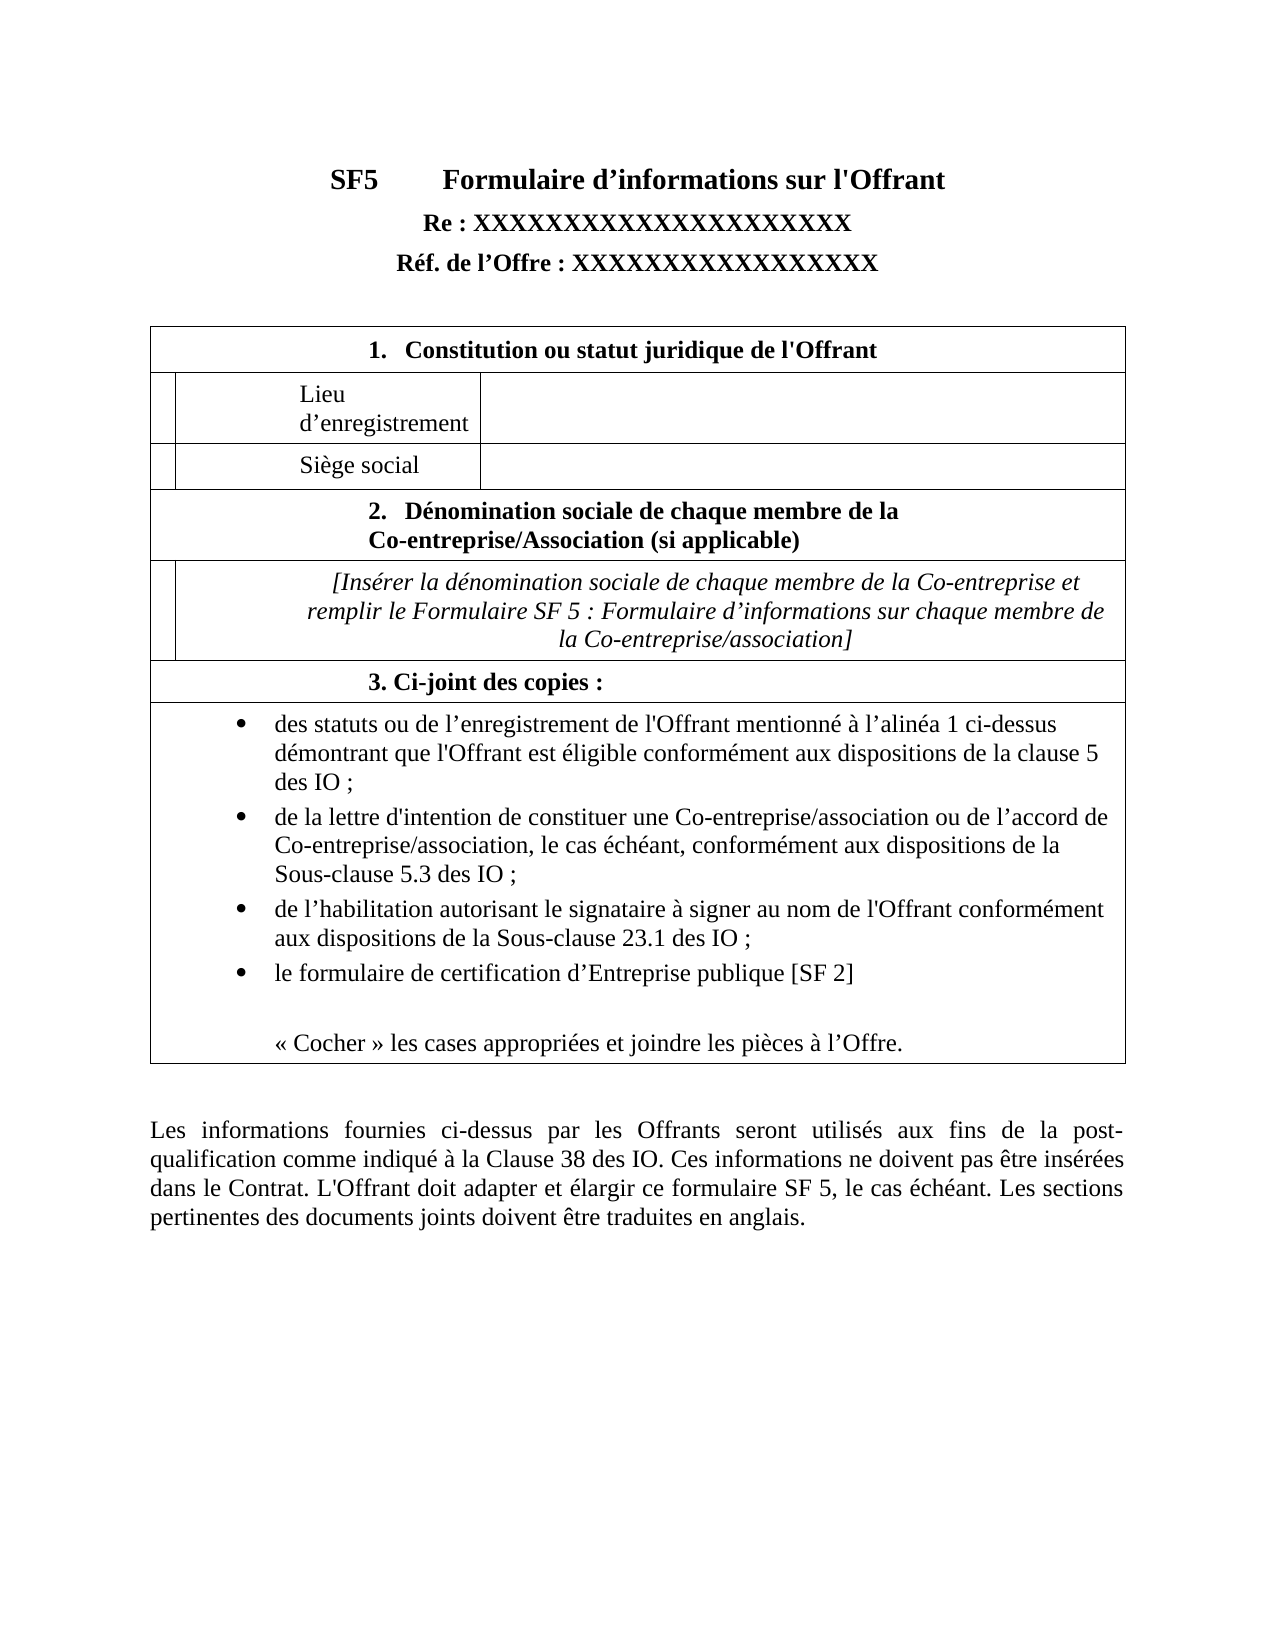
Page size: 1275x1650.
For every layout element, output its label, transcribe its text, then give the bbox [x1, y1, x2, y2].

table_cell [481, 373, 1125, 443]
subtitle Formulaire d’informations sur l'Offrant [150, 162, 1125, 196]
table_header 1. Constitution ou statut juridique de l'Offrant [151, 327, 1125, 372]
table_cell [Insérer la dénomination sociale de chaque membre de la Co-entreprise et remplir le Formulaire SF 5 : Formulaire d’informations sur chaque membre de la Co-entreprise/association] [176, 561, 1125, 659]
text Re : XXXXXXXXXXXXXXXXXXXXX [150, 208, 1125, 237]
table_cell [151, 373, 175, 443]
table_cell [151, 561, 175, 659]
text Réf. de l’Offre : XXXXXXXXXXXXXXXXX [150, 248, 1125, 276]
table_cell des statuts ou de l’enregistrement de l'Offrant mentionné à l’alinéa 1 ci-dessus démontrant que l'Offrant est éligible conformément aux dispositions de la clause 5 des IO ; de la lettre d'intention de constituer une Co-entreprise/association ou de l’accord de Co-entreprise/association, le cas échéant, conformément aux dispositions de la Sous-clause 5.3 des IO ; de l’habilitation autorisant le signataire à signer au nom de l'Offrant conformément aux dispositions de la Sous-clause 23.1 des IO ; le formulaire de certification d’Entreprise publique [SF 2] « Cocher » les cases appropriées et joindre les pièces à l’Offre. [151, 703, 1125, 1063]
table_cell 3. Ci-joint des copies : [151, 661, 1125, 702]
table_cell Lieu d’enregistrement [176, 373, 480, 443]
table_cell 2. Dénomination sociale de chaque membre de la Co-entreprise/Association (si applicable) [151, 490, 1125, 560]
table_cell Siège social [176, 444, 480, 489]
table_cell [151, 444, 175, 489]
table_cell [481, 444, 1125, 489]
subtitle Les informations fournies ci-dessus par les Offrants seront utilisés aux fins de la post-qualification comme indiqué à la Clause 38 des IO. Ces informations ne doivent pas être insérées dans le Contrat. L'Offrant doit adapter et élargir ce formulaire SF 5, le cas échéant. Les sections pertinentes des documents joints doivent être traduites en anglais. [150, 1116, 1125, 1231]
